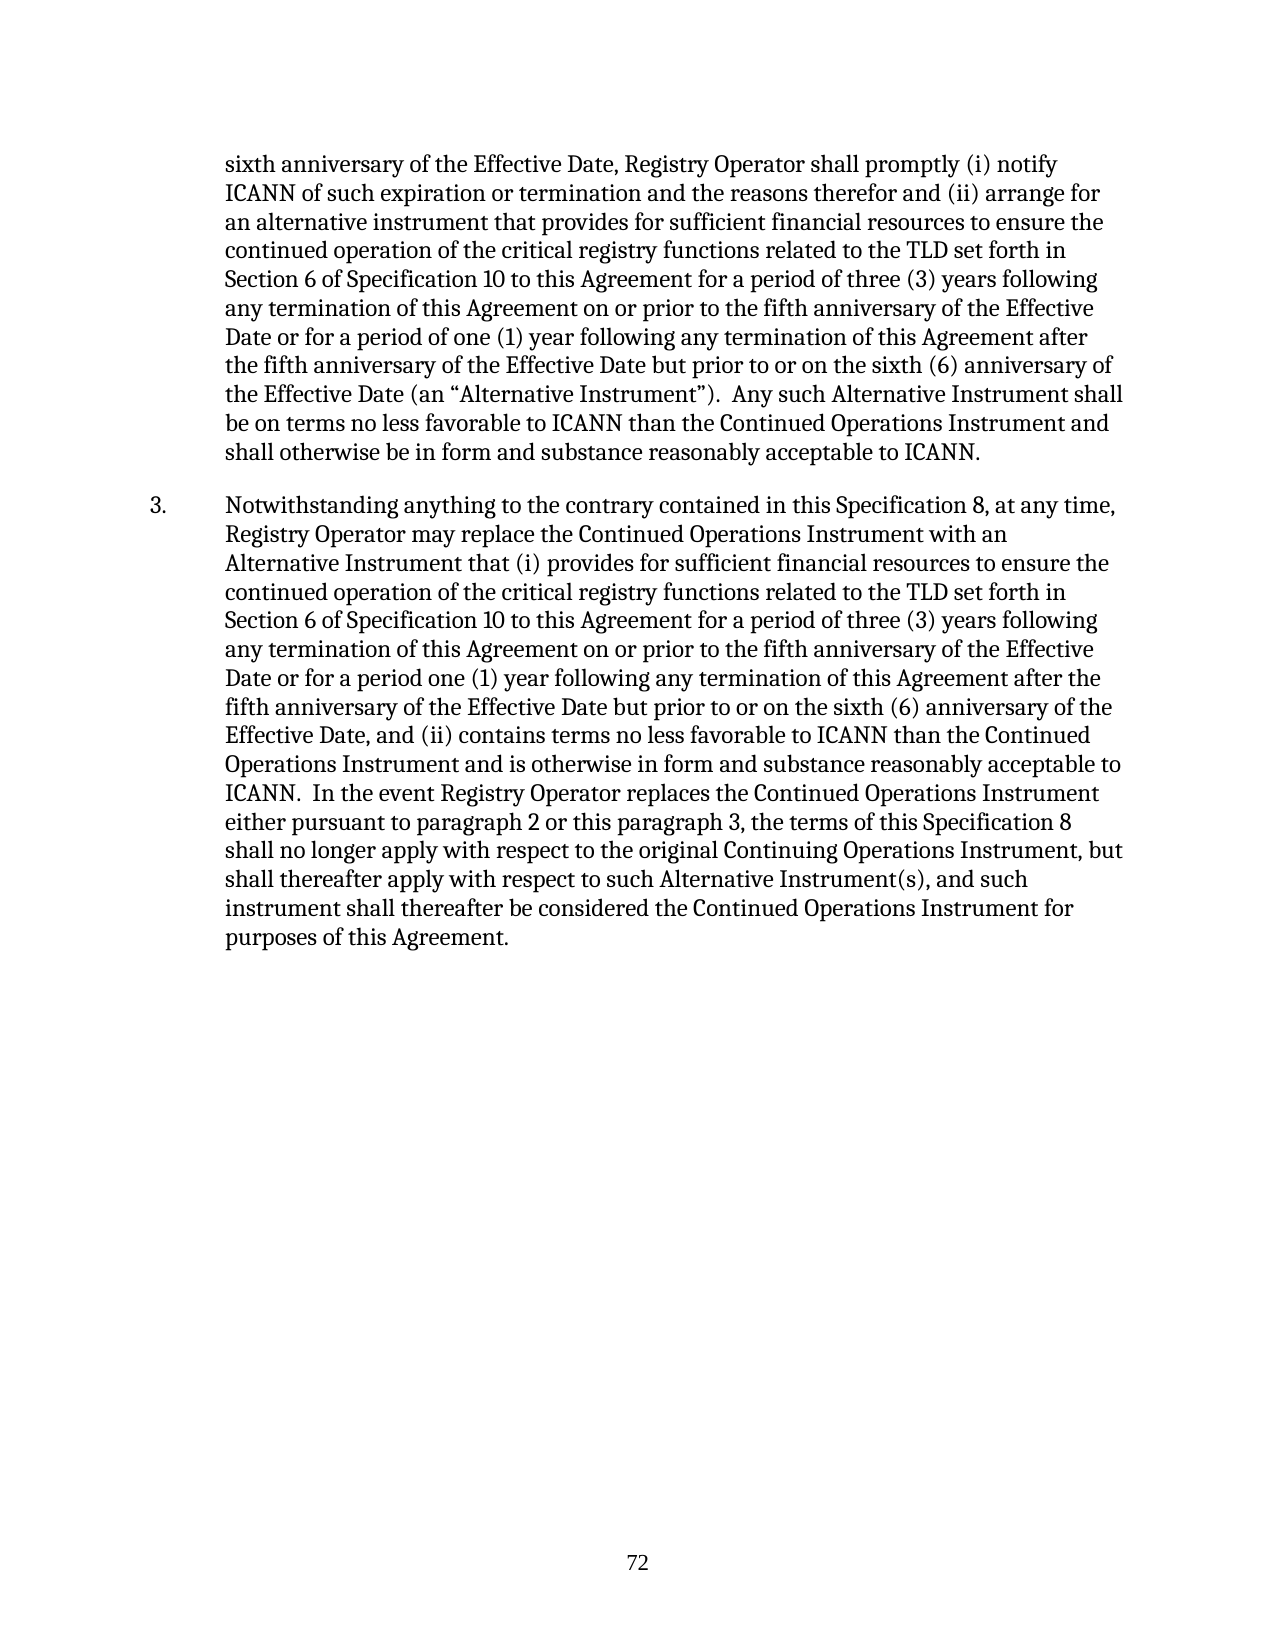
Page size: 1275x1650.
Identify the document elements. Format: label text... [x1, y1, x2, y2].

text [150, 150, 1125, 466]
text Notwithstanding anything to the contrary contained in this Specification 8, at any time, Registry Operator may replace the Continued Operations Instrument with an Alternative Instrument that (i) provides for sufficient financial resources to ensure the continued operation of the critical registry functions related to the TLD set forth in Section 6 of Specification 10 to this Agreement for a period of three (3) years following any termination of this Agreement on or prior to the fifth anniversary of the Effective Date or for a period one (1) year following any termination of this Agreement after the fifth anniversary of the Effective Date but prior to or on the sixth (6) anniversary of the Effective Date, and (ii) contains terms no less favorable to ICANN than the Continued Operations Instrument and is otherwise in form and substance reasonably acceptable to ICANN. In the event Registry Operator replaces the Continued Operations Instrument either pursuant to paragraph 2 or this paragraph 3, the terms of this Specification 8 shall no longer apply with respect to the original Continuing Operations Instrument, but shall thereafter apply with respect to such Alternative Instrument(s), and such instrument shall thereafter be considered the Continued Operations Instrument for purposes of this Agreement. [150, 491, 1125, 951]
